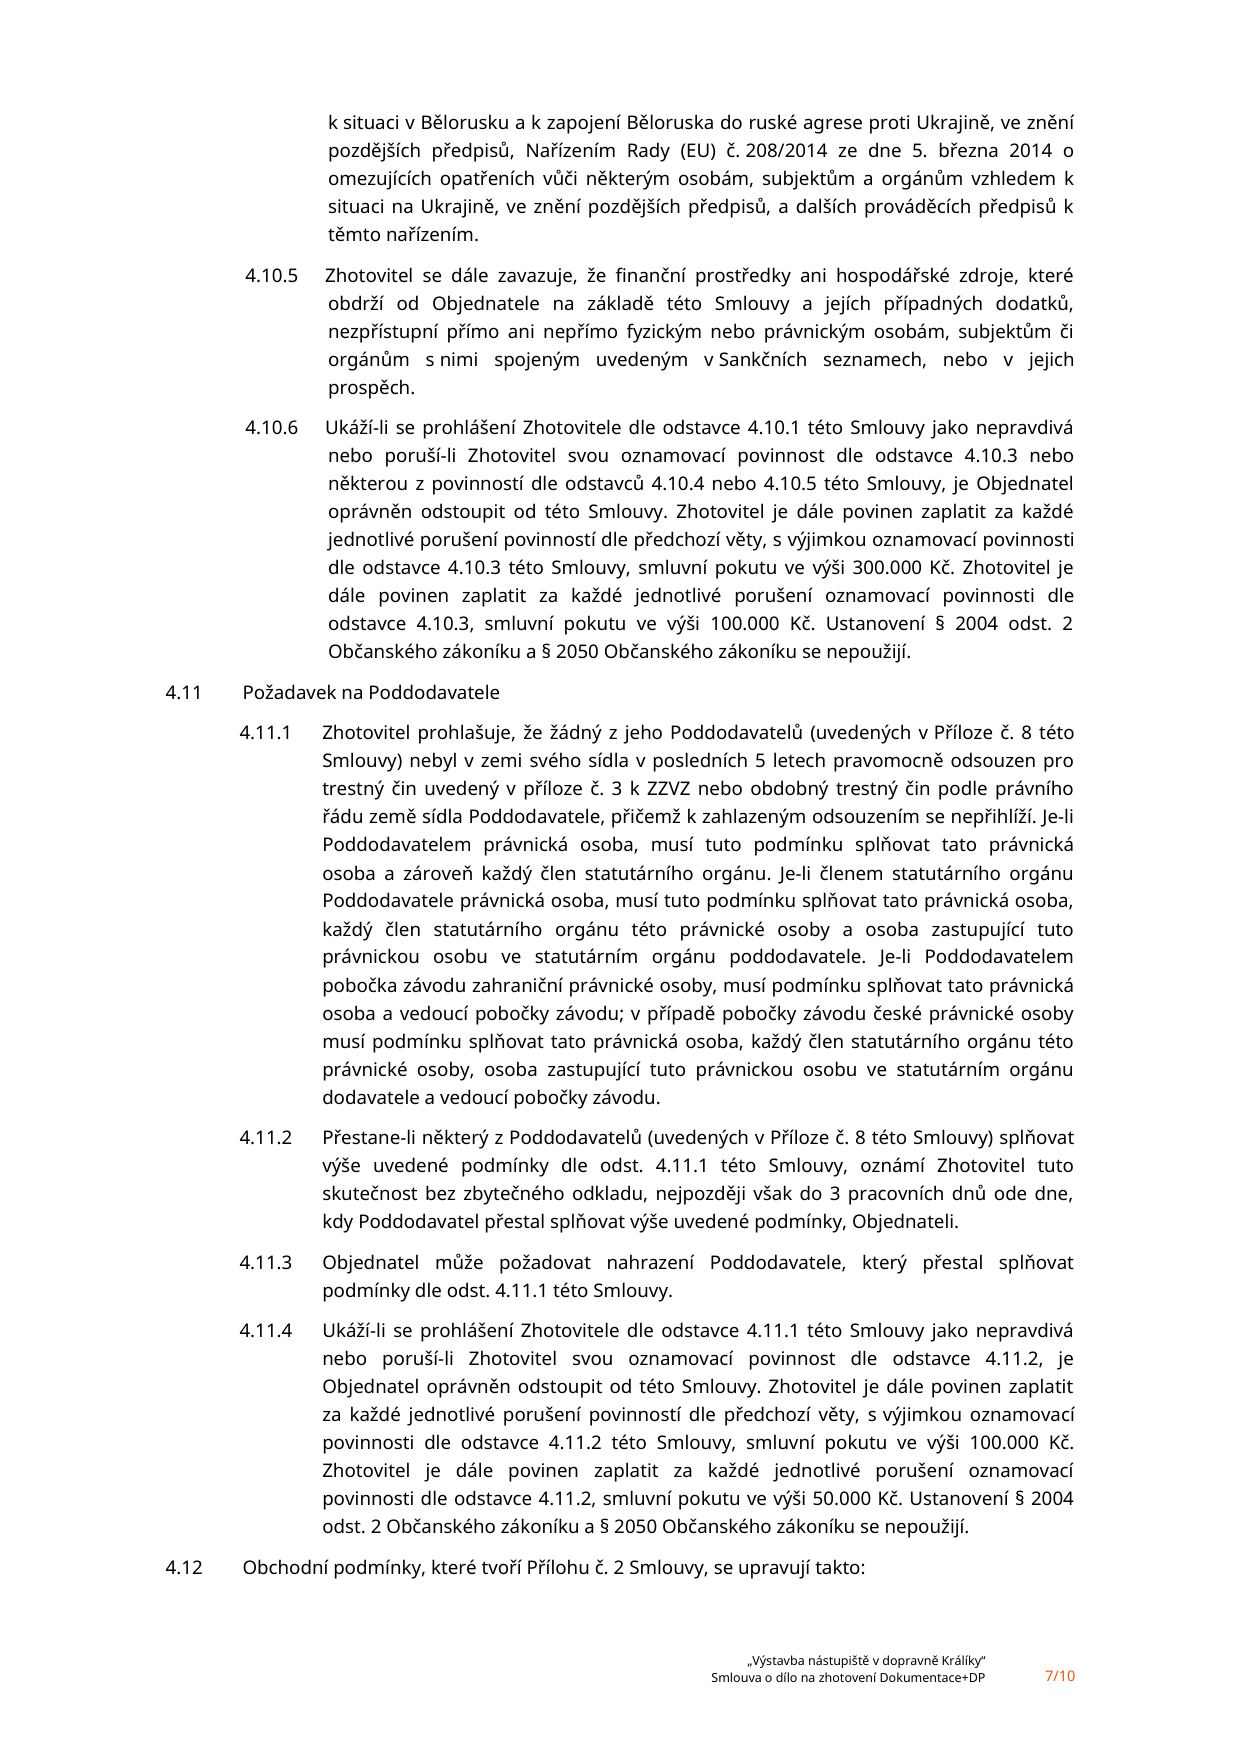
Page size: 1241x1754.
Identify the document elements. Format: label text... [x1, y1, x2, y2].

list Zhotovitel prohlašuje, že žádný z jeho Poddodavatelů (uvedených v Příloze č. 8 této Smlouvy) nebyl v zemi svého sídla v posledních 5 letech pravomocně odsouzen pro trestný čin uvedený v příloze č. 3 k ZZVZ nebo obdobný trestný čin podle právního řádu země sídla Poddodavatele, přičemž k zahlazeným odsouzením se nepřihlíží. Je-li Poddodavatelem právnická osoba, musí tuto podmínku splňovat tato právnická osoba a zároveň každý člen statutárního orgánu. Je-li členem statutárního orgánu Poddodavatele právnická osoba, musí tuto podmínku splňovat tato právnická osoba, každý člen statutárního orgánu této právnické osoby a osoba zastupující tuto právnickou osobu ve statutárním orgánu poddodavatele. Je-li Poddodavatelem pobočka závodu zahraniční právnické osoby, musí podmínku splňovat tato právnická osoba a vedoucí pobočky závodu; v případě pobočky závodu české právnické osoby musí podmínku splňovat tato právnická osoba, každý člen statutárního orgánu této právnické osoby, osoba zastupující tuto právnickou osobu ve statutárním orgánu dodavatele a vedoucí pobočky závodu. [239, 720, 1075, 1109]
list Přestane-li některý z Poddodavatelů (uvedených v Příloze č. 8 této Smlouvy) splňovat výše uvedené podmínky dle odst. 4.11.1 této Smlouvy, oznámí Zhotovitel tuto skutečnost bez zbytečného odkladu, nejpozději však do 3 pracovních dnů ode dne, kdy Poddodavatel přestal splňovat výše uvedené podmínky, Objednateli. [239, 1124, 1075, 1234]
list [245, 109, 1075, 247]
list Obchodní podmínky, které tvoří Přílohu č. 2 Smlouvy, se upravují takto: [165, 1554, 1075, 1580]
list Ukáží-li se prohlášení Zhotovitele dle odstavce 4.11.1 této Smlouvy jako nepravdivá nebo poruší-li Zhotovitel svou oznamovací povinnost dle odstavce 4.11.2, je Objednatel oprávněn odstoupit od této Smlouvy. Zhotovitel je dále povinen zaplatit za každé jednotlivé porušení povinností dle předchozí věty, s výjimkou oznamovací povinnosti dle odstavce 4.11.2 této Smlouvy, smluvní pokutu ve výši 100.000 Kč. Zhotovitel je dále povinen zaplatit za každé jednotlivé porušení oznamovací povinnosti dle odstavce 4.11.2, smluvní pokutu ve výši 50.000 Kč. Ustanovení § 2004 odst. 2 Občanského zákoníku a § 2050 Občanského zákoníku se nepoužijí. [239, 1318, 1075, 1539]
list Ukáží-li se prohlášení Zhotovitele dle odstavce 4.10.1 této Smlouvy jako nepravdivá nebo poruší-li Zhotovitel svou oznamovací povinnost dle odstavce 4.10.3 nebo některou z povinností dle odstavců 4.10.4 nebo 4.10.5 této Smlouvy, je Objednatel oprávněn odstoupit od této Smlouvy. Zhotovitel je dále povinen zaplatit za každé jednotlivé porušení povinností dle předchozí věty, s výjimkou oznamovací povinnosti dle odstavce 4.10.3 této Smlouvy, smluvní pokutu ve výši 300.000 Kč. Zhotovitel je dále povinen zaplatit za každé jednotlivé porušení oznamovací povinnosti dle odstavce 4.10.3, smluvní pokutu ve výši 100.000 Kč. Ustanovení § 2004 odst. 2 Občanského zákoníku a § 2050 Občanského zákoníku se nepoužijí. [245, 414, 1075, 664]
list Zhotovitel se dále zavazuje, že finanční prostředky ani hospodářské zdroje, které obdrží od Objednatele na základě této Smlouvy a jejích případných dodatků, nezpřístupní přímo ani nepřímo fyzickým nebo právnickým osobám, subjektům či orgánům s nimi spojeným uvedeným v Sankčních seznamech, nebo v jejich prospěch. [245, 262, 1075, 399]
list Objednatel může požadovat nahrazení Poddodavatele, který přestal splňovat podmínky dle odst. 4.11.1 této Smlouvy. [239, 1249, 1075, 1303]
list Požadavek na Poddodavatele [165, 679, 1075, 705]
